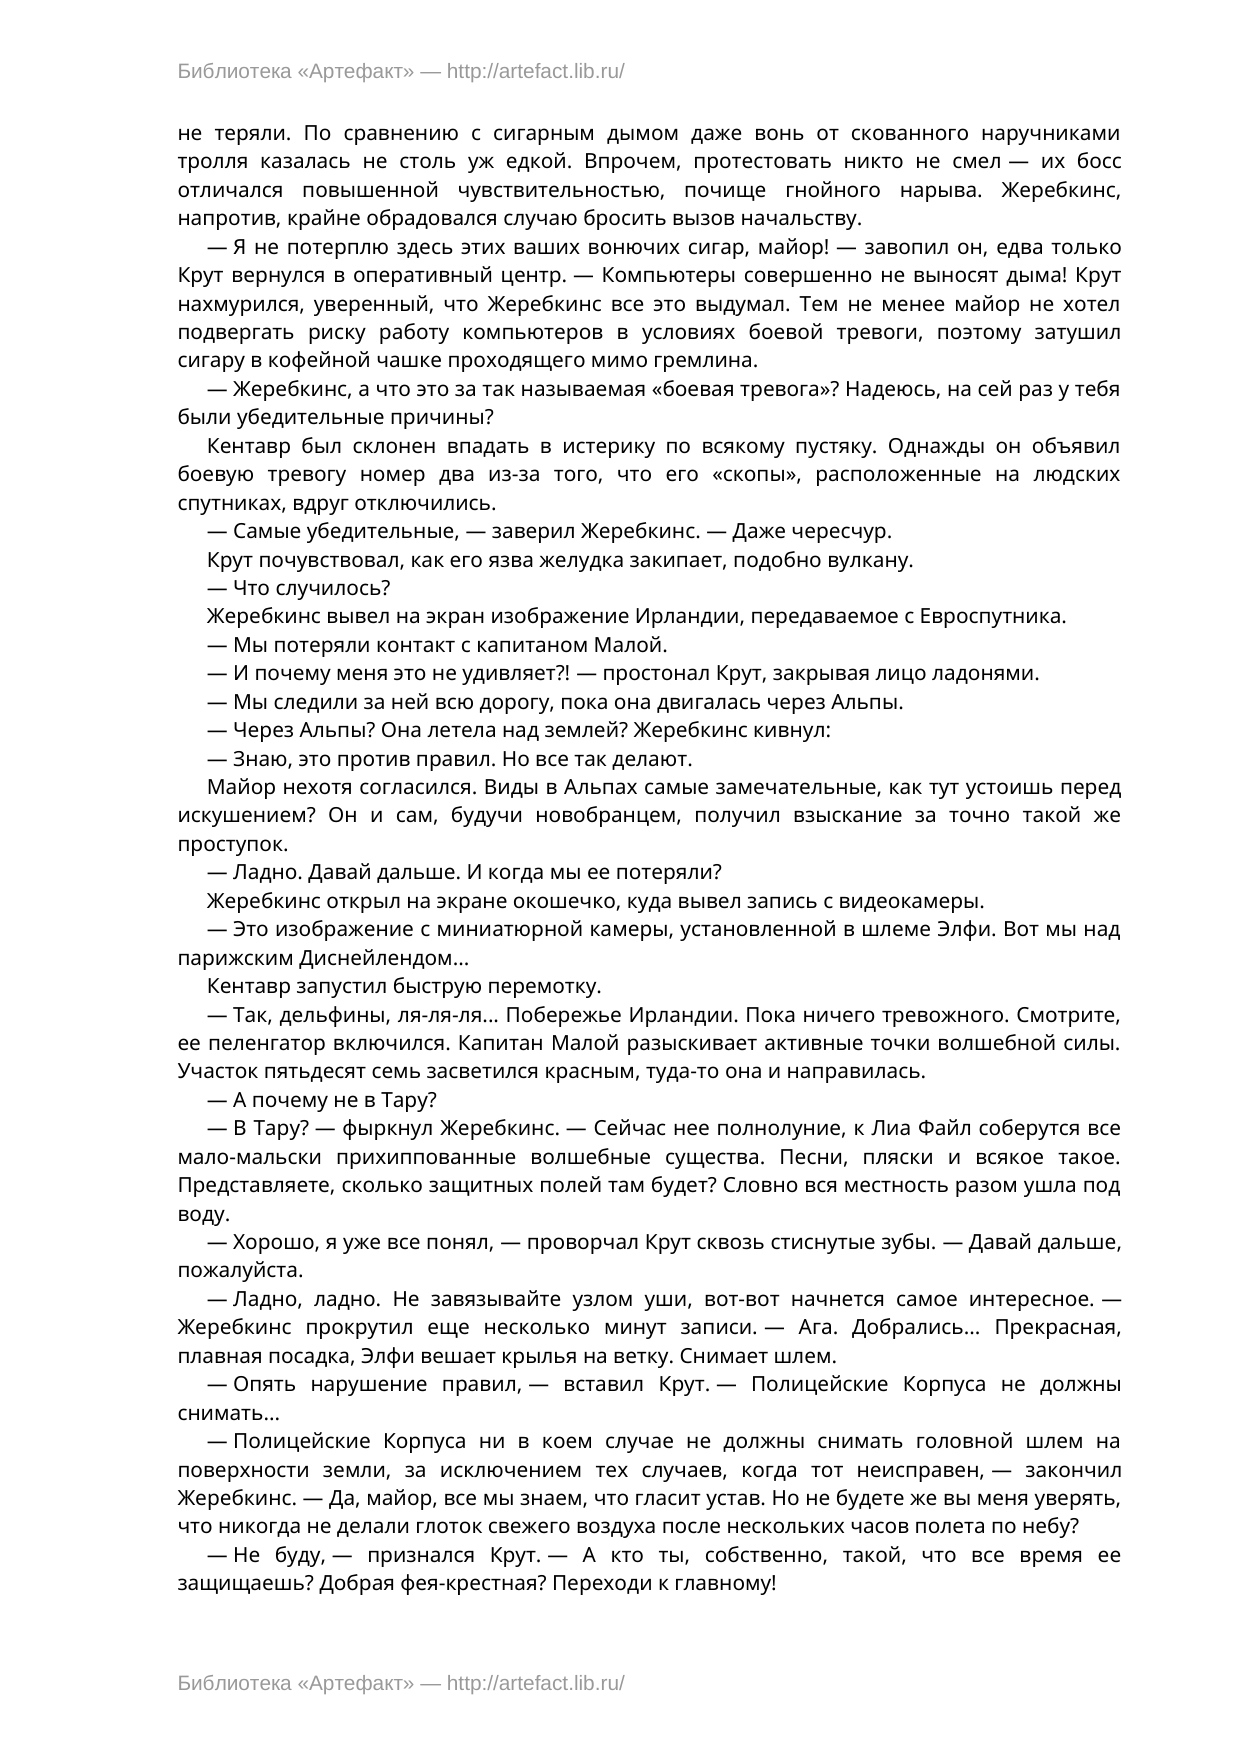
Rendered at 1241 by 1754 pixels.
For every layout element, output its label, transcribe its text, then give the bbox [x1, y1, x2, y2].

text — Ладно. Давай дальше. И когда мы ее потеряли? [177, 857, 1122, 886]
text — Мы следили за ней всю дорогу, пока она двигалась через Альпы. [177, 687, 1122, 715]
text — Жеребкинс, а что это за так называемая «боевая тревога»? Надеюсь, на сей раз у тебя были убедительные причины? [177, 374, 1122, 431]
text — Не буду, — признался Крут. — А кто ты, собственно, такой, что все время ее защищаешь? Добрая фея-крестная? Переходи к главному! [177, 1540, 1122, 1597]
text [177, 118, 1122, 232]
text Жеребкинс открыл на экране окошечко, куда вывел запись с видеокамеры. [177, 886, 1122, 914]
text — Я не потерплю здесь этих ваших вонючих сигар, майор! — завопил он, едва только Крут вернулся в оперативный центр. — Компьютеры совершенно не выносят дыма! Крут нахмурился, уверенный, что Жеребкинс все это выдумал. Тем не менее майор не хотел подвергать риску работу компьютеров в условиях боевой тревоги, поэтому затушил сигару в кофейной чашке проходящего мимо гремлина. [177, 232, 1122, 374]
text Жеребкинс вывел на экран изображение Ирландии, передаваемое с Евроспутника. [177, 602, 1122, 630]
text — Ладно, ладно. Не завязывайте узлом уши, вот-вот начнется самое интересное. — Жеребкинс прокрутил еще несколько минут записи. — Ага. Добрались... Прекрасная, плавная посадка, Элфи вешает крылья на ветку. Снимает шлем. [177, 1284, 1122, 1369]
text — Полицейские Корпуса ни в коем случае не должны снимать головной шлем на поверхности земли, за исключением тех случаев, когда тот неисправен, — закончил Жеребкинс. — Да, майор, все мы знаем, что гласит устав. Но не будете же вы меня уверять, что никогда не делали глоток свежего воздуха после нескольких часов полета по небу? [177, 1426, 1122, 1540]
text — И почему меня это не удивляет?! — простонал Крут, закрывая лицо ладонями. [177, 658, 1122, 687]
text — Самые убедительные, — заверил Жеребкинс. — Даже чересчур. [177, 516, 1122, 545]
text Кентавр был склонен впадать в истерику по всякому пустяку. Однажды он объявил боевую тревогу номер два из-за того, что его «скопы», расположенные на людских спутниках, вдруг отключились. [177, 431, 1122, 516]
text — Через Альпы? Она летела над землей? Жеребкинс кивнул: [177, 715, 1122, 744]
text — Опять нарушение правил, — вставил Крут. — Полицейские Корпуса не должны снимать... [177, 1369, 1122, 1426]
text — Что случилось? [177, 573, 1122, 602]
text — Это изображение с миниатюрной камеры, установленной в шлеме Элфи. Вот мы над парижским Диснейлендом... [177, 914, 1122, 971]
text — В Тару? — фыркнул Жеребкинс. — Сейчас нее полнолуние, к Лиа Файл соберутся все мало-мальски прихиппованные волшебные существа. Песни, пляски и всякое такое. Представляете, сколько защитных полей там будет? Словно вся местность разом ушла под воду. [177, 1113, 1122, 1227]
text Майор нехотя согласился. Виды в Альпах самые замечательные, как тут устоишь перед искушением? Он и сам, будучи новобранцем, получил взыскание за точно такой же проступок. [177, 772, 1122, 857]
text — Хорошо, я уже все понял, — проворчал Крут сквозь стиснутые зубы. — Давай дальше, пожалуйста. [177, 1227, 1122, 1284]
text Кентавр запустил быструю перемотку. [177, 971, 1122, 1000]
text — Мы потеряли контакт с капитаном Малой. [177, 630, 1122, 658]
text — А почему не в Тару? [177, 1085, 1122, 1113]
text — Так, дельфины, ля-ля-ля... Побережье Ирландии. Пока ничего тревожного. Смотрите, ее пеленгатор включился. Капитан Малой разыскивает активные точки волшебной силы. Участок пятьдесят семь засветился красным, туда-то она и направилась. [177, 1000, 1122, 1085]
text — Знаю, это против правил. Но все так делают. [177, 744, 1122, 772]
text Крут почувствовал, как его язва желудка закипает, подобно вулкану. [177, 545, 1122, 573]
